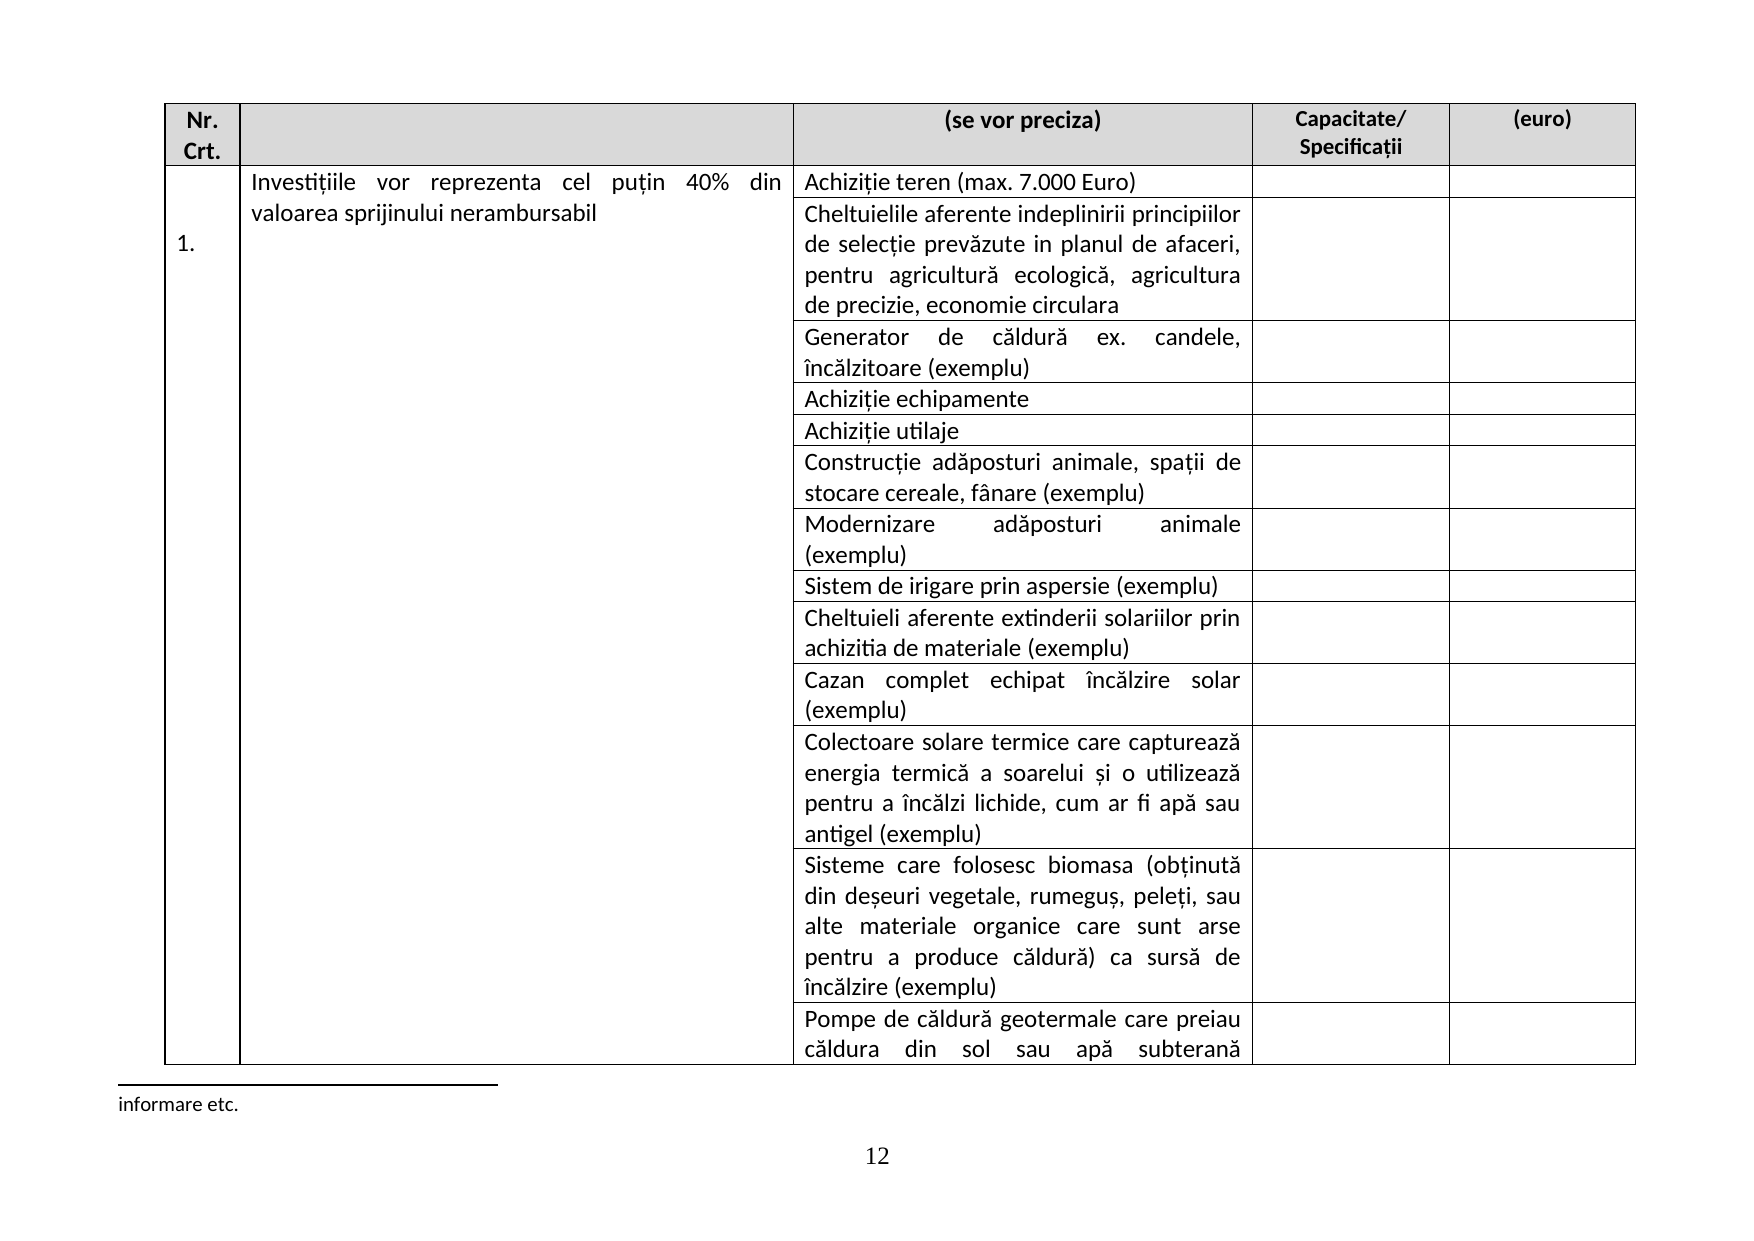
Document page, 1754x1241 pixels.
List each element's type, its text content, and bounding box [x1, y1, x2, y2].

table_cell [1450, 383, 1635, 414]
table_cell Achiziție echipamente [794, 383, 1252, 414]
table_cell Investițiile vor reprezenta cel puțin 40% din valoarea sprijinului nerambursabil [241, 166, 793, 1064]
table_cell Sisteme care folosesc biomasa (obținută din deșeuri vegetale, rumeguș, peleți, sau alte materiale organice care sunt arse pentru a produce căldură) ca sursă de încălzire (exemplu) [794, 849, 1252, 1002]
table_cell [1253, 664, 1449, 725]
table_cell [1253, 571, 1449, 601]
table_cell Cazan complet echipat încălzire solar (exemplu) [794, 664, 1252, 725]
table_cell [1450, 664, 1635, 725]
table_cell 1. [166, 166, 239, 1064]
table_cell [1450, 602, 1635, 663]
table_cell Generator de căldură ex. candele, încălzitoare (exemplu) [794, 321, 1252, 382]
table_cell Cheltuieli aferente extinderii solariilor prin achizitia de materiale (exemplu) [794, 602, 1252, 663]
table_cell Achiziție utilaje [794, 415, 1252, 445]
table_cell [1253, 166, 1449, 197]
table_cell [1253, 198, 1449, 320]
table_cell [1253, 726, 1449, 848]
table_cell [1450, 509, 1635, 569]
table_cell [1253, 321, 1449, 382]
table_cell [794, 104, 1252, 165]
table_cell [1450, 198, 1635, 320]
table_cell Achiziţie teren (max. 7.000 Euro) [794, 166, 1252, 197]
table_cell [1253, 446, 1449, 507]
table_cell Obiective [241, 104, 793, 165]
table_cell [1450, 849, 1635, 1002]
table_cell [794, 1003, 1252, 1064]
table_cell [1253, 415, 1449, 445]
table_cell Sistem de irigare prin aspersie (exemplu) [794, 571, 1252, 601]
table_cell [1253, 383, 1449, 414]
table_cell [1450, 1003, 1635, 1064]
table_cell Modernizare adăposturi animale (exemplu) [794, 509, 1252, 569]
table_cell [1253, 509, 1449, 569]
table_cell Colectoare solare termice care capturează energia termică a soarelui și o utilizează pentru a încălzi lichide, cum ar fi apă sau antigel (exemplu) [794, 726, 1252, 848]
table_cell [1253, 849, 1449, 1002]
table_cell Construcție adăposturi animale, spații de stocare cereale, fânare (exemplu) [794, 446, 1252, 507]
table_cell [1450, 446, 1635, 507]
table_cell [1450, 571, 1635, 601]
table_cell [1450, 166, 1635, 197]
table_cell Cheltuielile aferente indeplinirii principiilor de selecție prevăzute in planul de afaceri, pentru agricultură ecologică, agricultura de precizie, economie circulara [794, 198, 1252, 320]
table_cell [1253, 602, 1449, 663]
table_cell [1253, 1003, 1449, 1064]
table_cell [1450, 726, 1635, 848]
table_cell [1450, 321, 1635, 382]
table_cell [1450, 415, 1635, 445]
